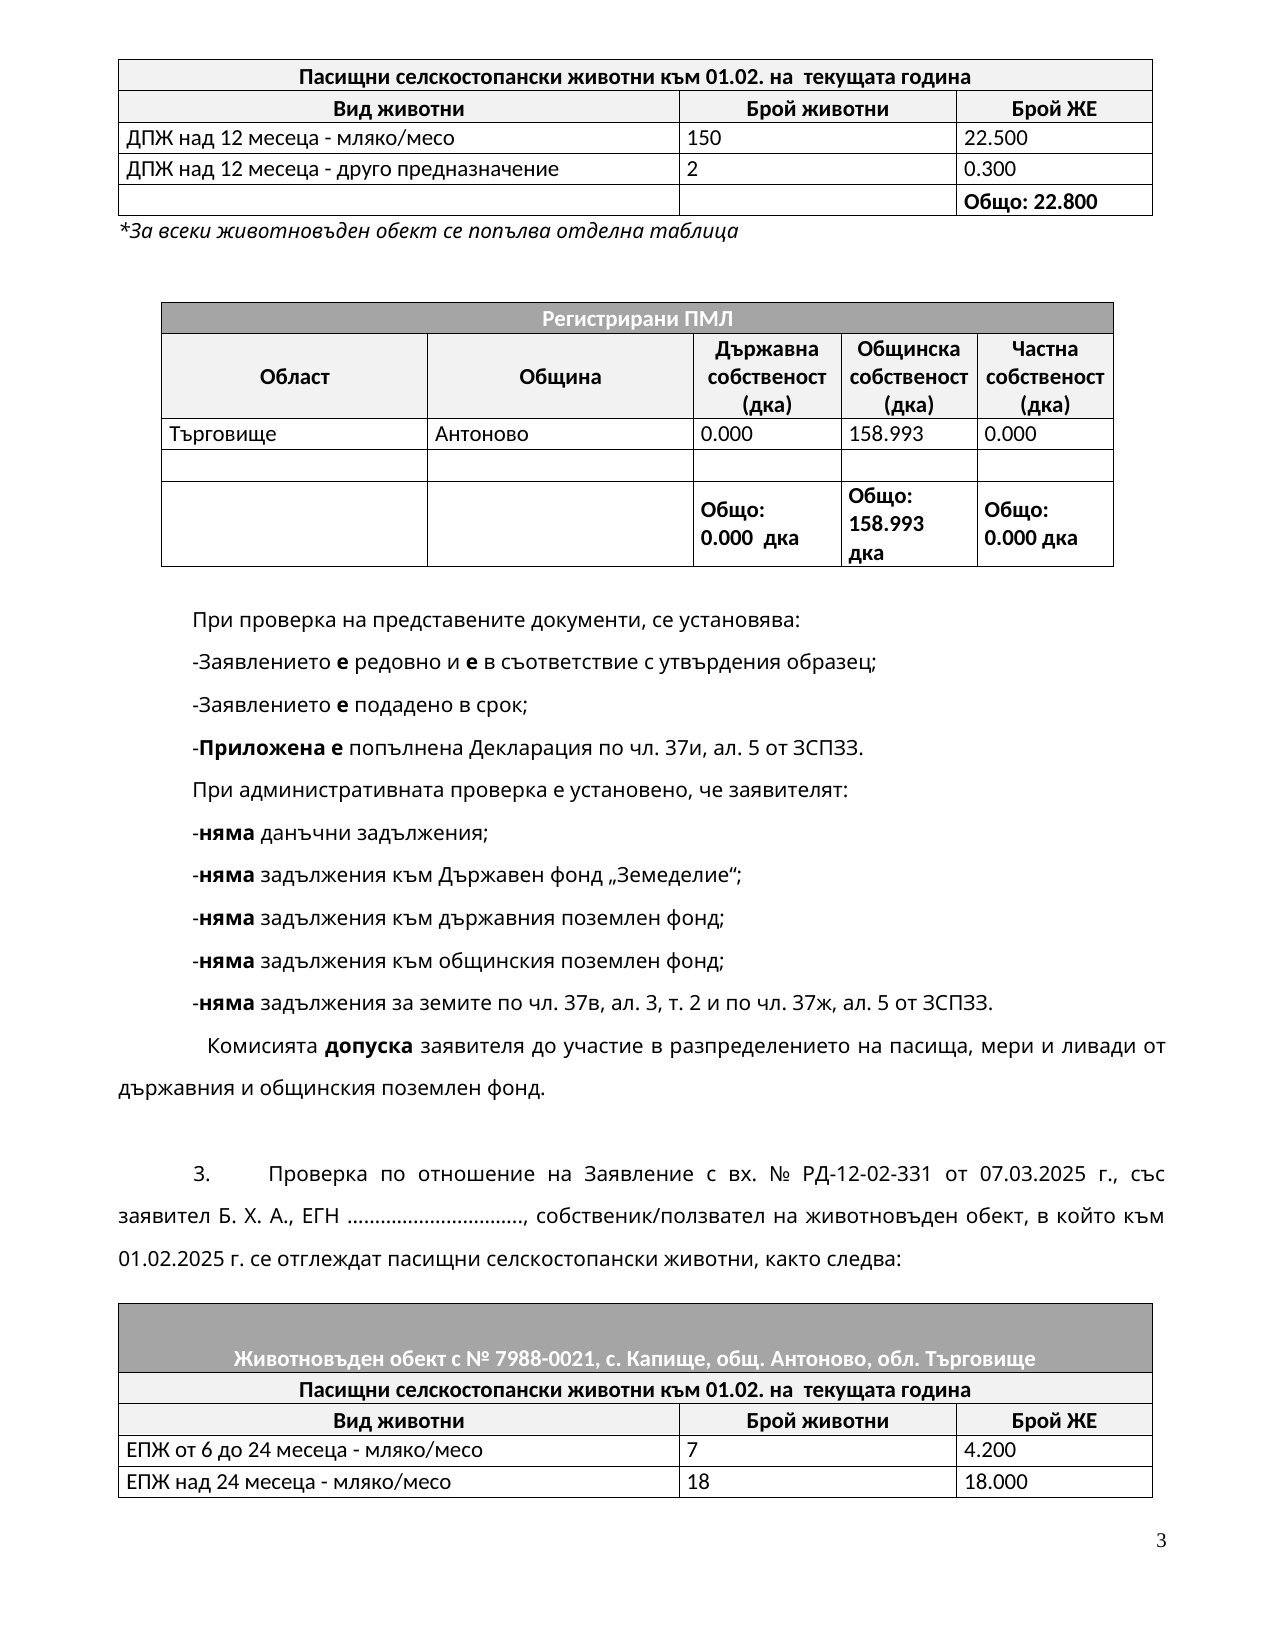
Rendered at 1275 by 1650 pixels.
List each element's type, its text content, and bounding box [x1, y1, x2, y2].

list -няма задължения за земите по чл. 37в, ал. 3, т. 2 и по чл. 37ж, ал. 5 от ЗСПЗЗ. [118, 988, 1166, 1017]
table_cell Държавна собственост (дка) [694, 334, 841, 418]
table_cell ЕПЖ над 24 месеца - мляко/месо [119, 1467, 679, 1497]
table_cell 150 [680, 123, 956, 153]
text -Приложена е попълнена Декларация по чл. 37и, ал. 5 от ЗСПЗЗ. [118, 733, 1166, 761]
table_cell 2 [680, 154, 956, 184]
list Проверка по отношение на Заявление с вх. № РД-12-02-331 от 07.03.2025 г., със заявител Б. Х. А., ЕГН ………………………….., собственик/ползвател на животновъден обект, в който към 01.02.2025 г. се отглеждат пасищни селскостопански животни, както следва: [118, 1159, 1166, 1272]
table_cell Брой животни [680, 91, 956, 122]
table_cell 18.000 [957, 1467, 1152, 1497]
table_cell Пасищни селскостопански животни към 01.02. на текущата година [119, 1373, 1152, 1403]
table_cell Пасищни селскостопански животни към 01.02. на текущата година [119, 60, 1152, 90]
table_cell Вид животни [119, 1404, 679, 1434]
text -Заявлението е редовно и е в съответствие с утвърдения образец; [118, 647, 1166, 676]
table_header Регистрирани ПМЛ [162, 303, 1113, 333]
table_cell [694, 450, 841, 481]
text *За всеки животновъден обект се попълва отделна таблица [118, 216, 1166, 245]
table_cell Брой животни [680, 1404, 956, 1434]
table_cell [428, 450, 693, 481]
table_cell 18 [680, 1467, 956, 1497]
table_cell [978, 450, 1113, 481]
list -няма задължения към Държавен фонд „Земеделие“; [118, 861, 1166, 889]
list -няма задължения към държавния поземлен фонд; [118, 903, 1166, 932]
list Комисията допуска заявителя до участие в разпределението на пасища, мери и ливади от държавния и общинския поземлен фонд. [118, 1031, 1166, 1102]
table_cell 158.993 [842, 419, 977, 449]
table_cell Общо: 0.000 дка [978, 482, 1113, 566]
table_cell Общо: 22.800 [957, 185, 1152, 215]
table_cell Община [428, 334, 693, 418]
table_cell 22.500 [957, 123, 1152, 153]
table_cell Брой ЖЕ [957, 1404, 1152, 1434]
table_cell 0.300 [957, 154, 1152, 184]
table_header Животновъден обект с № 7988-0021, с. Капище, общ. Антоново, обл. Търговище [119, 1304, 1152, 1372]
list -няма задължения към общинския поземлен фонд; [118, 946, 1166, 974]
table_cell Област [162, 334, 427, 418]
table_cell ЕПЖ от 6 до 24 месеца - мляко/месо [119, 1436, 679, 1466]
table_cell ДПЖ над 12 месеца - мляко/месо [119, 123, 679, 153]
list При административната проверка е установено, че заявителят: [118, 775, 1166, 804]
text При проверка на представените документи, се установява: [118, 605, 1166, 633]
table_cell Общо: 158.993 дка [842, 482, 977, 566]
table_cell [428, 482, 693, 566]
table_cell Антоново [428, 419, 693, 449]
table_cell 4.200 [957, 1436, 1152, 1466]
table_cell Търговище [162, 419, 427, 449]
table_cell [680, 185, 956, 215]
text -Заявлението е подадено в срок; [118, 690, 1166, 718]
table_cell 0.000 [978, 419, 1113, 449]
table_cell Общинска собственост (дка) [842, 334, 977, 418]
table_cell Вид животни [119, 91, 679, 122]
table_cell Общо: 0.000 дка [694, 482, 841, 566]
table_cell 7 [680, 1436, 956, 1466]
table_cell ДПЖ над 12 месеца - друго предназначение [119, 154, 679, 184]
table_cell [162, 450, 427, 481]
table_cell [842, 450, 977, 481]
table_cell Брой ЖЕ [957, 91, 1152, 122]
table_cell 0.000 [694, 419, 841, 449]
table_cell [162, 482, 427, 566]
list -няма данъчни задължения; [118, 818, 1166, 846]
table_cell Частна собственост (дка) [978, 334, 1113, 418]
table_cell [119, 185, 679, 215]
